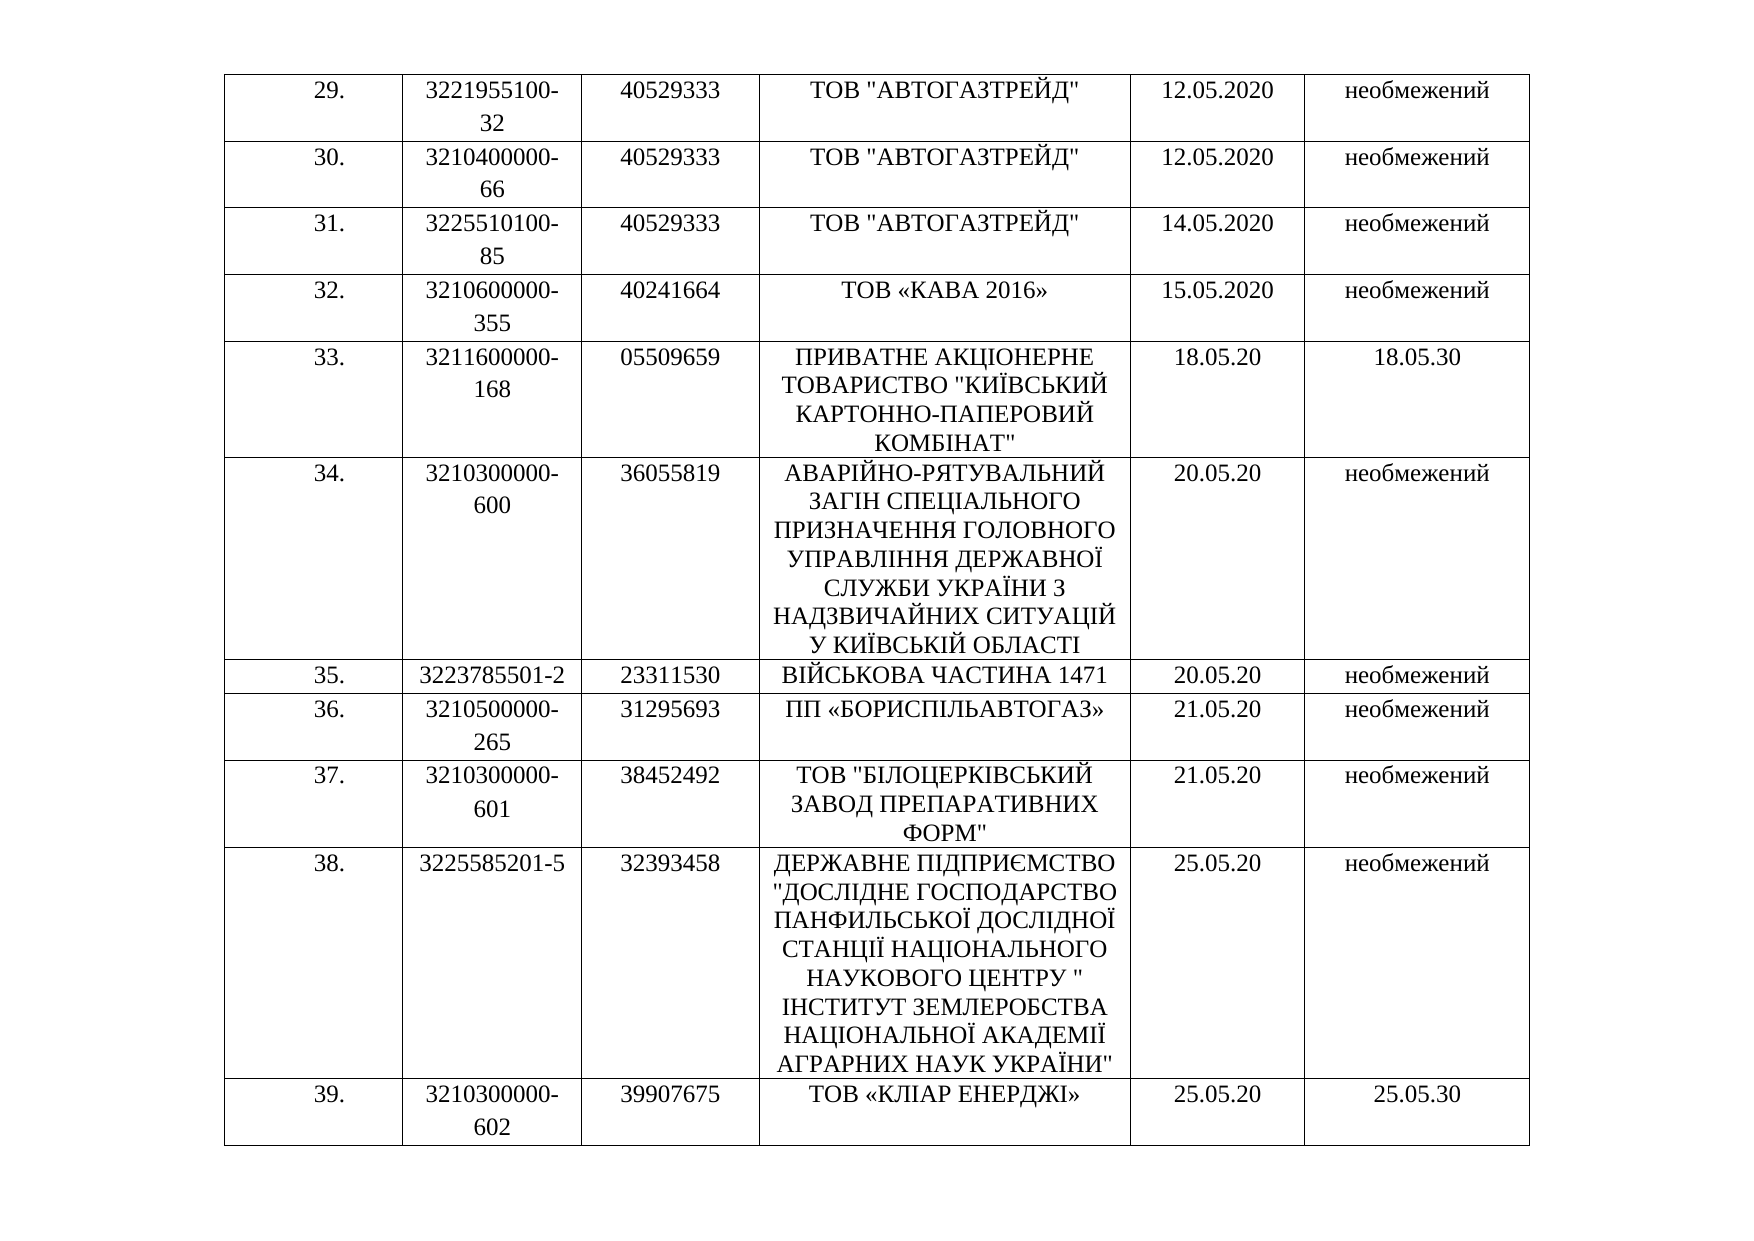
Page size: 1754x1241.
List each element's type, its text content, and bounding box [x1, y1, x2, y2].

table_cell АВАРІЙНО-РЯТУВАЛЬНИЙ ЗАГІН СПЕЦІАЛЬНОГО ПРИЗНАЧЕННЯ ГОЛОВНОГО УПРАВЛІННЯ ДЕРЖАВНОЇ СЛУЖБИ УКРАЇНИ З НАДЗВИЧАЙНИХ СИТУАЦІЙ У КИЇВСЬКІЙ ОБЛАСТІ [760, 458, 1130, 659]
table_cell 40529333 [582, 75, 759, 141]
table_cell 36055819 [582, 458, 759, 659]
table_cell [225, 660, 402, 693]
table_cell [225, 761, 402, 847]
table_cell необмежений [1305, 694, 1529, 759]
table_cell 21.05.20 [1131, 761, 1304, 847]
table_cell 14.05.2020 [1131, 208, 1304, 274]
table_cell необмежений [1305, 142, 1529, 207]
table_cell [225, 208, 402, 274]
table_cell необмежений [1305, 458, 1529, 659]
table_cell [225, 1079, 402, 1144]
table_cell 40529333 [582, 142, 759, 207]
table_cell 18.05.20 [1131, 342, 1304, 457]
table_cell ТОВ "БІЛОЦЕРКІВСЬКИЙ ЗАВОД ПРЕПАРАТИВНИХ ФОРМ" [760, 761, 1130, 847]
table_cell 12.05.2020 [1131, 142, 1304, 207]
table_cell [225, 342, 402, 457]
table_cell необмежений [1305, 75, 1529, 141]
table_cell 40241664 [582, 275, 759, 341]
table_cell 3210300000-601 [403, 761, 581, 847]
table_cell [225, 848, 402, 1078]
table_cell необмежений [1305, 848, 1529, 1078]
table_cell необмежений [1305, 208, 1529, 274]
table_cell ТОВ "АВТОГАЗТРЕЙД" [760, 142, 1130, 207]
table_cell 25.05.30 [1305, 1079, 1529, 1144]
table_cell 3225585201-5 [403, 848, 581, 1078]
table_cell 31295693 [582, 694, 759, 759]
table_cell 3210500000-265 [403, 694, 581, 759]
table_cell 3225510100-85 [403, 208, 581, 274]
table_cell 12.05.2020 [1131, 75, 1304, 141]
table_cell 3211600000-168 [403, 342, 581, 457]
table_cell ПП «БОРИСПІЛЬАВТОГАЗ» [760, 694, 1130, 759]
table_cell ТОВ "АВТОГАЗТРЕЙД" [760, 208, 1130, 274]
table_cell 25.05.20 [1131, 848, 1304, 1078]
table_cell 05509659 [582, 342, 759, 457]
table_cell ДЕРЖАВНЕ ПІДПРИЄМСТВО "ДОСЛІДНЕ ГОСПОДАРСТВО ПАНФИЛЬСЬКОЇ ДОСЛІДНОЇ СТАНЦІЇ НАЦІОНАЛЬНОГО НАУКОВОГО ЦЕНТРУ " ІНСТИТУТ ЗЕМЛЕРОБСТВА НАЦІОНАЛЬНОЇ АКАДЕМІЇ АГРАРНИХ НАУК УКРАЇНИ" [760, 848, 1130, 1078]
table_cell необмежений [1305, 761, 1529, 847]
table_cell 3210300000-602 [403, 1079, 581, 1144]
table_cell ВІЙСЬКОВА ЧАСТИНА 1471 [760, 660, 1130, 693]
table_cell необмежений [1305, 660, 1529, 693]
table_cell необмежений [1305, 275, 1529, 341]
table_cell 38452492 [582, 761, 759, 847]
table_cell ТОВ «КЛІАР ЕНЕРДЖІ» [760, 1079, 1130, 1144]
table_cell ПРИВАТНЕ АКЦІОНЕРНЕ ТОВАРИСТВО "КИЇВСЬКИЙ КАРТОННО-ПАПЕРОВИЙ КОМБІНАТ" [760, 342, 1130, 457]
table_cell [225, 694, 402, 759]
table_cell 20.05.20 [1131, 660, 1304, 693]
table_cell 23311530 [582, 660, 759, 693]
table_cell 25.05.20 [1131, 1079, 1304, 1144]
table_cell 3210600000-355 [403, 275, 581, 341]
table_cell [225, 275, 402, 341]
table_cell [225, 458, 402, 659]
table_cell 32393458 [582, 848, 759, 1078]
table_cell 20.05.20 [1131, 458, 1304, 659]
table_cell 21.05.20 [1131, 694, 1304, 759]
table_cell 40529333 [582, 208, 759, 274]
table_cell [225, 142, 402, 207]
table_cell 3221955100-32 [403, 75, 581, 141]
table_cell ТОВ «КАВА 2016» [760, 275, 1130, 341]
table_cell 39907675 [582, 1079, 759, 1144]
table_cell [225, 75, 402, 141]
table_cell 3223785501-2 [403, 660, 581, 693]
table_cell 18.05.30 [1305, 342, 1529, 457]
table_cell ТОВ "АВТОГАЗТРЕЙД" [760, 75, 1130, 141]
table_cell 3210300000-600 [403, 458, 581, 659]
table_cell 3210400000-66 [403, 142, 581, 207]
table_cell 15.05.2020 [1131, 275, 1304, 341]
